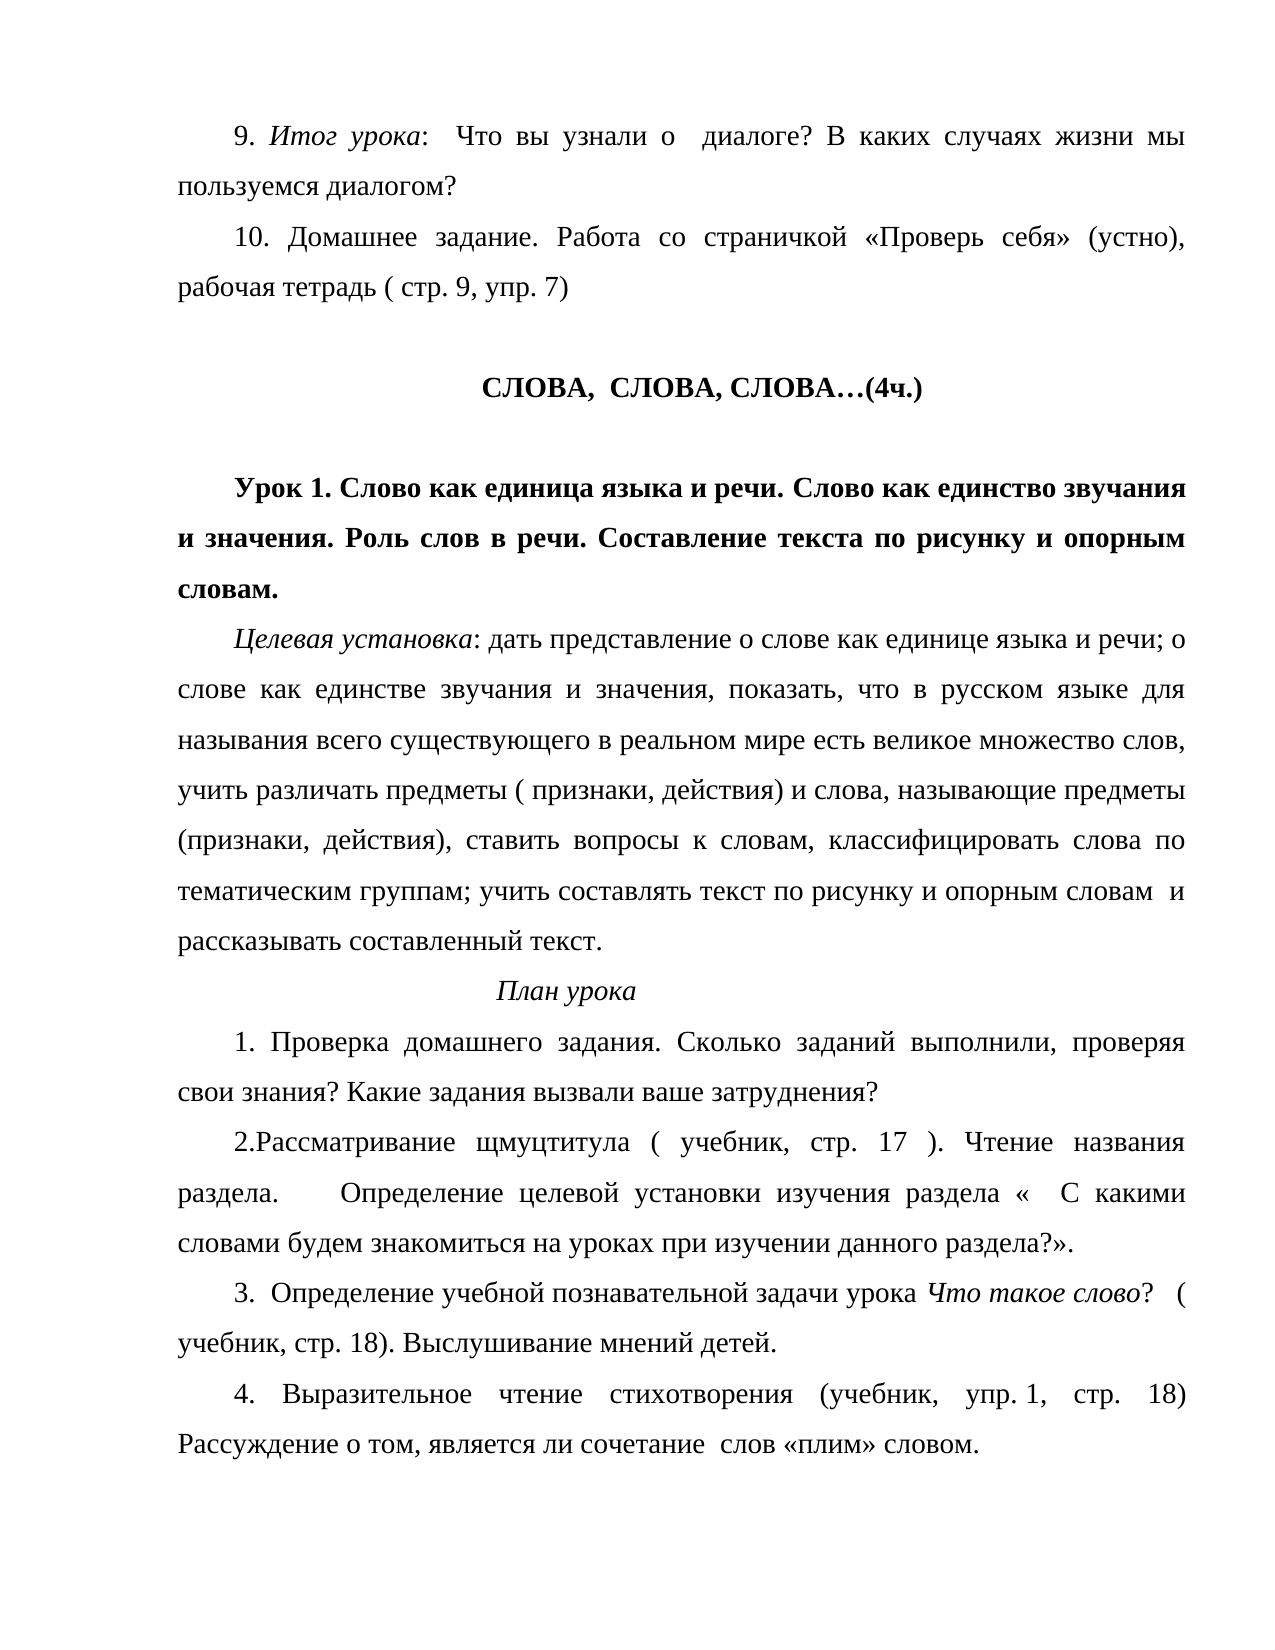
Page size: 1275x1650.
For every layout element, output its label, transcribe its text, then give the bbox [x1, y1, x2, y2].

text Урок 1. Слово как единица языка и речи. Слово как единство звучания и значения. Роль слов в речи. Составление текста по рисунку и опорным словам. [177, 470, 1186, 604]
text 9. Итог урока: Что вы узнали о диалоге? В каких случаях жизни мы пользуемся диалогом? [177, 118, 1186, 202]
text 3. Определение учебной познавательной задачи урока Что такое слово? ( учебник, стр. 18). Выслушивание мнений детей. [177, 1275, 1186, 1359]
text 1. Проверка домашнего задания. Сколько заданий выполнили, проверяя свои знания? Какие задания вызвали ваше затруднения? [177, 1024, 1186, 1108]
text 10. Домашнее задание. Работа со страничкой «Проверь себя» (устно), рабочая тетрадь ( стр. 9, упр. 7) [177, 219, 1186, 303]
text 4. Выразительное чтение стихотворения (учебник, упр. 1, стр. 18) Рассуждение о том, является ли сочетание слов «плим» словом. [177, 1376, 1186, 1460]
text Целевая установка: дать представление о слове как единице языка и речи; о слове как единстве звучания и значения, показать, что в русском языке для называния всего существующего в реальном мире есть великое множество слов, учить различать предметы ( признаки, действия) и слова, называющие предметы (признаки, действия), ставить вопросы к словам, классифицировать слова по тематическим группам; учить составлять текст по рисунку и опорным словам и рассказывать составленный текст. [177, 621, 1186, 957]
text СЛОВА, СЛОВА, СЛОВА…(4ч.) [177, 370, 1186, 403]
text 2.Рассматривание щмуцтитула ( учебник, стр. 17 ). Чтение названия раздела. Определение целевой установки изучения раздела « С какими словами будем знакомиться на уроках при изучении данного раздела?». [177, 1124, 1186, 1258]
text План урока [177, 973, 1186, 1007]
